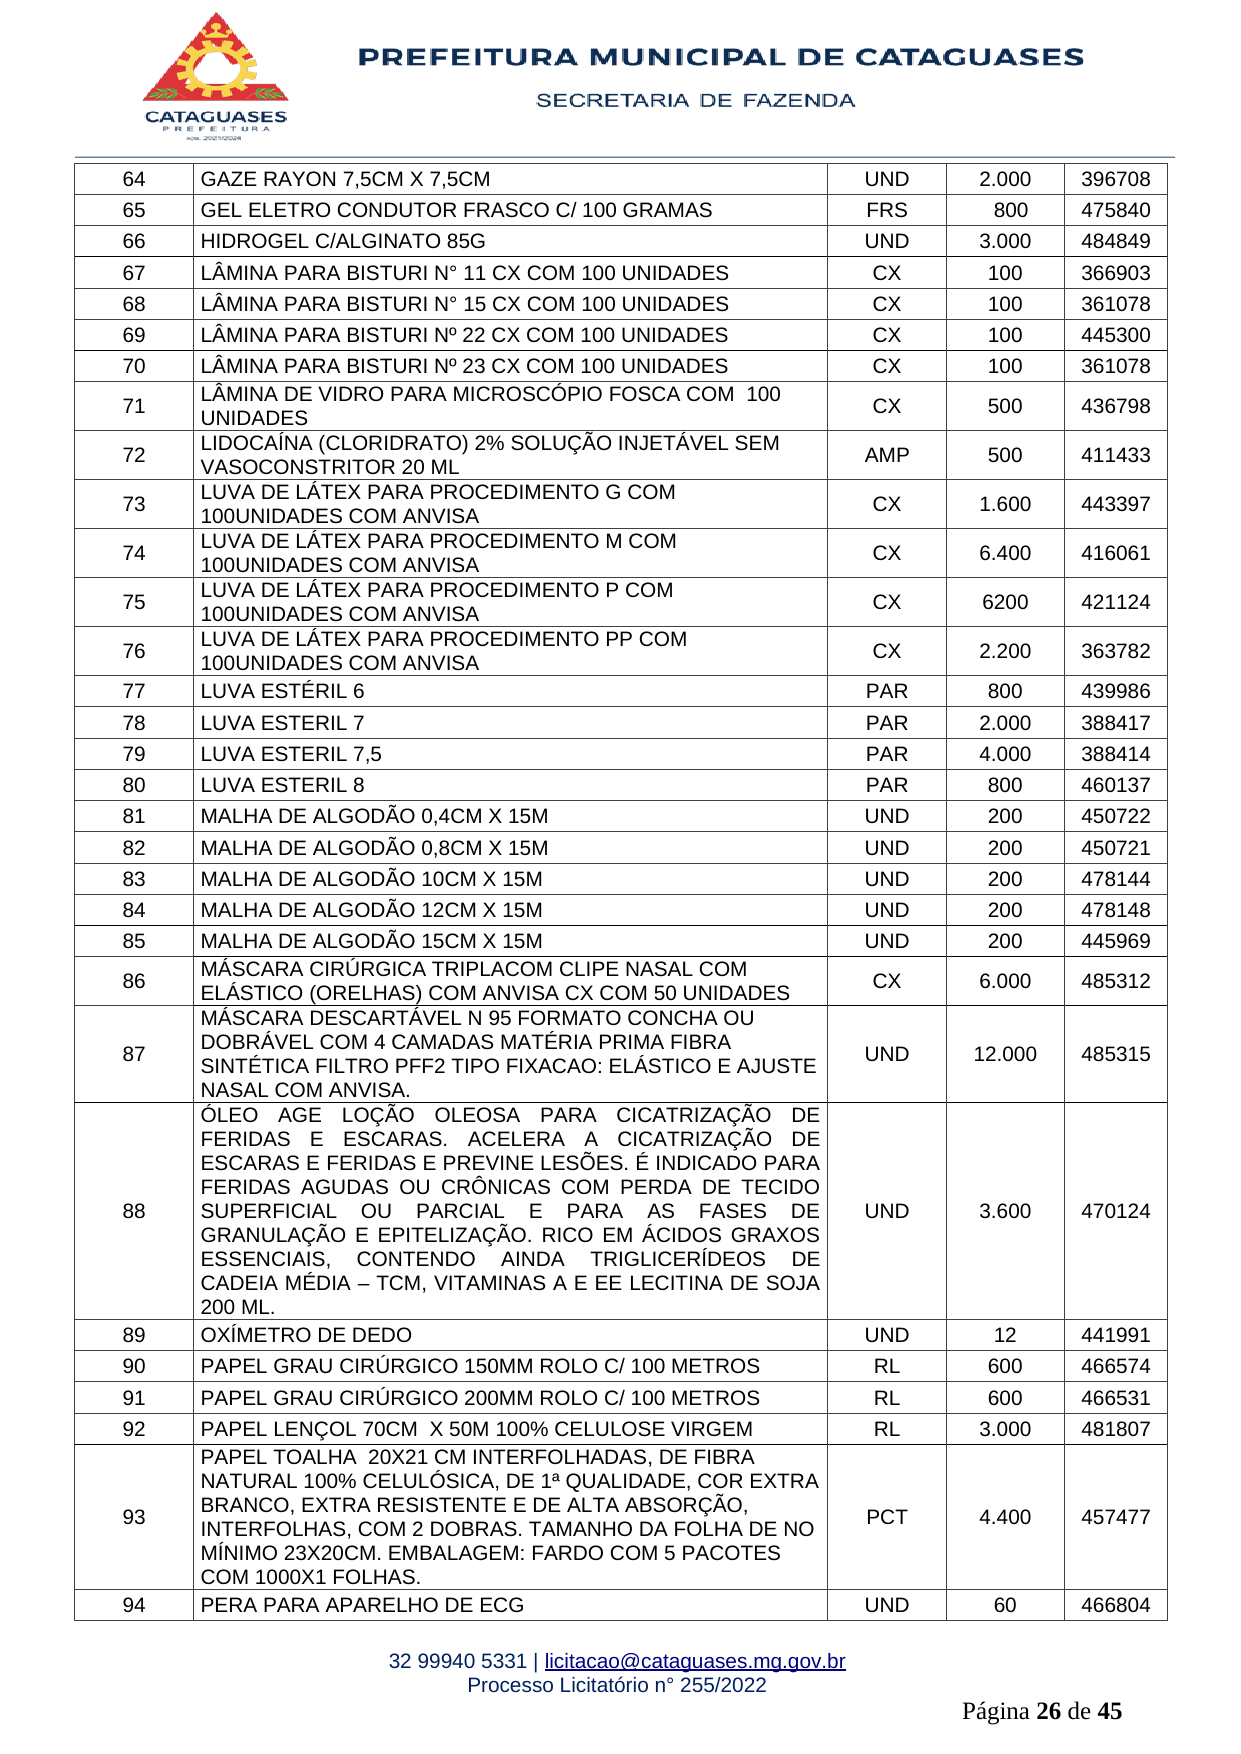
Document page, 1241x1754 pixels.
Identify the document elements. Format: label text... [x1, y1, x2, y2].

table_cell FRS [828, 195, 946, 225]
table_cell 6.400 [947, 529, 1064, 577]
table_cell 72 [75, 431, 193, 479]
table_cell 600 [947, 1382, 1064, 1412]
table_cell 485312 [1065, 957, 1167, 1005]
table_cell PCT [828, 1445, 946, 1588]
table_cell 88 [75, 1103, 193, 1319]
table_cell LÂMINA PARA BISTURI Nº 22 CX COM 100 UNIDADES [194, 320, 827, 350]
table_cell LÂMINA PARA BISTURI N° 11 CX COM 100 UNIDADES [194, 257, 827, 287]
table_cell CX [828, 578, 946, 626]
table_cell UND [828, 801, 946, 831]
table_cell LÂMINA PARA BISTURI Nº 23 CX COM 100 UNIDADES [194, 351, 827, 381]
table_cell CX [828, 320, 946, 350]
table_cell 2.200 [947, 627, 1064, 675]
table_cell UND [828, 1320, 946, 1350]
table_cell 361078 [1065, 351, 1167, 381]
table_cell 3.600 [947, 1103, 1064, 1319]
table_cell 4.400 [947, 1445, 1064, 1588]
table_cell PAR [828, 739, 946, 769]
table_cell LUVA ESTERIL 7,5 [194, 739, 827, 769]
table_cell 200 [947, 895, 1064, 925]
table_cell UND [828, 926, 946, 956]
table_cell MALHA DE ALGODÃO 15CM X 15M [194, 926, 827, 956]
table_cell UND [828, 1103, 946, 1319]
table_cell 84 [75, 895, 193, 925]
table_cell HIDROGEL C/ALGINATO 85G [194, 226, 827, 256]
table_cell AMP [828, 431, 946, 479]
picture [75, 0, 1175, 185]
table_cell 800 [947, 676, 1064, 706]
table_cell 200 [947, 926, 1064, 956]
table_cell 466531 [1065, 1382, 1167, 1412]
table_cell 443397 [1065, 480, 1167, 528]
table_cell MÁSCARA CIRÚRGICA TRIPLACOM CLIPE NASAL COM ELÁSTICO (ORELHAS) COM ANVISA CX COM 50 UNIDADES [194, 957, 827, 1005]
table_cell 83 [75, 864, 193, 894]
table_cell 445300 [1065, 320, 1167, 350]
table_cell 450721 [1065, 832, 1167, 862]
table_cell 6200 [947, 578, 1064, 626]
table_cell OXÍMETRO DE DEDO [194, 1320, 827, 1350]
table_cell UND [828, 164, 946, 194]
table_cell MALHA DE ALGODÃO 0,8CM X 15M [194, 832, 827, 862]
table_cell 466804 [1065, 1590, 1167, 1620]
table_cell 411433 [1065, 431, 1167, 479]
table_cell PERA PARA APARELHO DE ECG [194, 1590, 827, 1620]
table_cell CX [828, 529, 946, 577]
table_cell UND [828, 1006, 946, 1102]
table_cell 200 [947, 801, 1064, 831]
table_cell 445969 [1065, 926, 1167, 956]
table_cell 82 [75, 832, 193, 862]
table_cell 93 [75, 1445, 193, 1588]
table_cell MALHA DE ALGODÃO 10CM X 15M [194, 864, 827, 894]
table_cell 80 [75, 770, 193, 800]
table_cell 466574 [1065, 1351, 1167, 1381]
table_cell 800 [947, 195, 1064, 225]
table_cell 66 [75, 226, 193, 256]
table_cell 484849 [1065, 226, 1167, 256]
table_cell 200 [947, 832, 1064, 862]
table_cell 81 [75, 801, 193, 831]
table_cell CX [828, 382, 946, 430]
table_cell 500 [947, 431, 1064, 479]
table_cell CX [828, 957, 946, 1005]
table_cell GAZE RAYON 7,5CM X 7,5CM [194, 164, 827, 194]
table_cell 6.000 [947, 957, 1064, 1005]
table_cell 3.000 [947, 1414, 1064, 1444]
table_cell RL [828, 1351, 946, 1381]
table_cell 100 [947, 351, 1064, 381]
table_cell 485315 [1065, 1006, 1167, 1102]
table_cell 500 [947, 382, 1064, 430]
table_cell 79 [75, 739, 193, 769]
table_cell CX [828, 289, 946, 319]
table_cell 65 [75, 195, 193, 225]
table_cell 76 [75, 627, 193, 675]
table_cell 12.000 [947, 1006, 1064, 1102]
table_cell LÂMINA PARA BISTURI N° 15 CX COM 100 UNIDADES [194, 289, 827, 319]
table_cell PAR [828, 770, 946, 800]
table_cell 361078 [1065, 289, 1167, 319]
table_cell UND [828, 832, 946, 862]
table_cell 64 [75, 164, 193, 194]
table_cell PAPEL GRAU CIRÚRGICO 200MM ROLO C/ 100 METROS [194, 1382, 827, 1412]
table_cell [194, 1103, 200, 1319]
table_cell 78 [75, 707, 193, 737]
table_cell 363782 [1065, 627, 1167, 675]
table_cell 439986 [1065, 676, 1167, 706]
table_cell RL [828, 1414, 946, 1444]
table_cell 3.000 [947, 226, 1064, 256]
table_cell 94 [75, 1590, 193, 1620]
table_cell CX [828, 627, 946, 675]
table_cell 475840 [1065, 195, 1167, 225]
table_cell PAPEL TOALHA 20X21 CM INTERFOLHADAS, DE FIBRA NATURAL 100% CELULÓSICA, DE 1ª QUALIDADE, COR EXTRA BRANCO, EXTRA RESISTENTE E DE ALTA ABSORÇÃO, INTERFOLHAS, COM 2 DOBRAS. TAMANHO DA FOLHA DE NO MÍNIMO 23X20CM. EMBALAGEM: FARDO COM 5 PACOTES COM 1000X1 FOLHAS. [194, 1445, 827, 1588]
table_cell UND [828, 226, 946, 256]
table_cell 89 [75, 1320, 193, 1350]
table_cell PAPEL GRAU CIRÚRGICO 150MM ROLO C/ 100 METROS [194, 1351, 827, 1381]
table_cell 2.000 [947, 707, 1064, 737]
table_cell PAPEL LENÇOL 70CM X 50M 100% CELULOSE VIRGEM [194, 1414, 827, 1444]
table_cell 100 [947, 320, 1064, 350]
table_cell CX [828, 480, 946, 528]
table_cell 421124 [1065, 578, 1167, 626]
table_cell GEL ELETRO CONDUTOR FRASCO C/ 100 GRAMAS [194, 195, 827, 225]
table_cell 70 [75, 351, 193, 381]
table_cell 73 [75, 480, 193, 528]
table_cell CX [828, 257, 946, 287]
table_cell 388414 [1065, 739, 1167, 769]
table_cell 87 [75, 1006, 193, 1102]
table_cell 2.000 [947, 164, 1064, 194]
table_cell 74 [75, 529, 193, 577]
table_cell MÁSCARA DESCARTÁVEL N 95 FORMATO CONCHA OU DOBRÁVEL COM 4 CAMADAS MATÉRIA PRIMA FIBRA SINTÉTICA FILTRO PFF2 TIPO FIXACAO: ELÁSTICO E AJUSTE NASAL COM ANVISA. [194, 1006, 827, 1102]
table_cell 470124 [1065, 1103, 1167, 1319]
table_cell 481807 [1065, 1414, 1167, 1444]
table_cell 366903 [1065, 257, 1167, 287]
table_cell 100 [947, 289, 1064, 319]
table_cell LUVA DE LÁTEX PARA PROCEDIMENTO PP COM 100UNIDADES COM ANVISA [194, 627, 827, 675]
table_cell MALHA DE ALGODÃO 12CM X 15M [194, 895, 827, 925]
table_cell LUVA ESTERIL 7 [194, 707, 827, 737]
table_cell LIDOCAÍNA (CLORIDRATO) 2% SOLUÇÃO INJETÁVEL SEM VASOCONSTRITOR 20 ML [194, 431, 827, 479]
table_cell 457477 [1065, 1445, 1167, 1588]
table_cell 800 [947, 770, 1064, 800]
table_cell CX [828, 351, 946, 381]
table_cell 69 [75, 320, 193, 350]
table_cell 478144 [1065, 864, 1167, 894]
table_cell 12 [947, 1320, 1064, 1350]
table_cell ÓLEO AGE LOÇÃO OLEOSA PARA CICATRIZAÇÃO DE FERIDAS E ESCARAS. ACELERA A CICATRIZAÇÃO DE ESCARAS E FERIDAS E PREVINE LESÕES. É INDICADO PARA FERIDAS AGUDAS OU CRÔNICAS COM PERDA DE TECIDO SUPERFICIAL OU PARCIAL E PARA AS FASES DE GRANULAÇÃO E EPITELIZAÇÃO. RICO EM ÁCIDOS GRAXOS ESSENCIAIS, CONTENDO AINDA TRIGLICERÍDEOS DE CADEIA MÉDIA – TCM, VITAMINAS A E EE LECITINA DE SOJA 200 ML. [276, 1103, 827, 1319]
table_cell LUVA ESTERIL 8 [194, 770, 827, 800]
table_cell UND [828, 1590, 946, 1620]
table_cell LUVA ESTÉRIL 6 [194, 676, 827, 706]
table_cell 600 [947, 1351, 1064, 1381]
table_cell 71 [75, 382, 193, 430]
table_cell 436798 [1065, 382, 1167, 430]
table_cell MALHA DE ALGODÃO 0,4CM X 15M [194, 801, 827, 831]
table_cell 92 [75, 1414, 193, 1444]
table_cell 478148 [1065, 895, 1167, 925]
table_cell 460137 [1065, 770, 1167, 800]
table_cell PAR [828, 707, 946, 737]
table_cell 75 [75, 578, 193, 626]
table_cell PAR [828, 676, 946, 706]
table_cell 388417 [1065, 707, 1167, 737]
table_cell LÂMINA DE VIDRO PARA MICROSCÓPIO FOSCA COM 100 UNIDADES [194, 382, 827, 430]
table_cell 441991 [1065, 1320, 1167, 1350]
table_cell UND [828, 864, 946, 894]
table_cell 1.600 [947, 480, 1064, 528]
table_cell 416061 [1065, 529, 1167, 577]
table_cell 396708 [1065, 164, 1167, 194]
table_cell UND [828, 895, 946, 925]
table_cell RL [828, 1382, 946, 1412]
table_cell 86 [75, 957, 193, 1005]
table_cell LUVA DE LÁTEX PARA PROCEDIMENTO M COM 100UNIDADES COM ANVISA [194, 529, 827, 577]
table_cell 60 [947, 1590, 1064, 1620]
table_cell 4.000 [947, 739, 1064, 769]
table_cell 77 [75, 676, 193, 706]
table_cell 91 [75, 1382, 193, 1412]
table_cell LUVA DE LÁTEX PARA PROCEDIMENTO G COM 100UNIDADES COM ANVISA [194, 480, 827, 528]
table_cell 450722 [1065, 801, 1167, 831]
table_cell 68 [75, 289, 193, 319]
table_cell 67 [75, 257, 193, 287]
table_cell 200 [947, 864, 1064, 894]
table_cell 85 [75, 926, 193, 956]
table_cell 90 [75, 1351, 193, 1381]
table_cell 100 [947, 257, 1064, 287]
table_cell LUVA DE LÁTEX PARA PROCEDIMENTO P COM 100UNIDADES COM ANVISA [194, 578, 827, 626]
